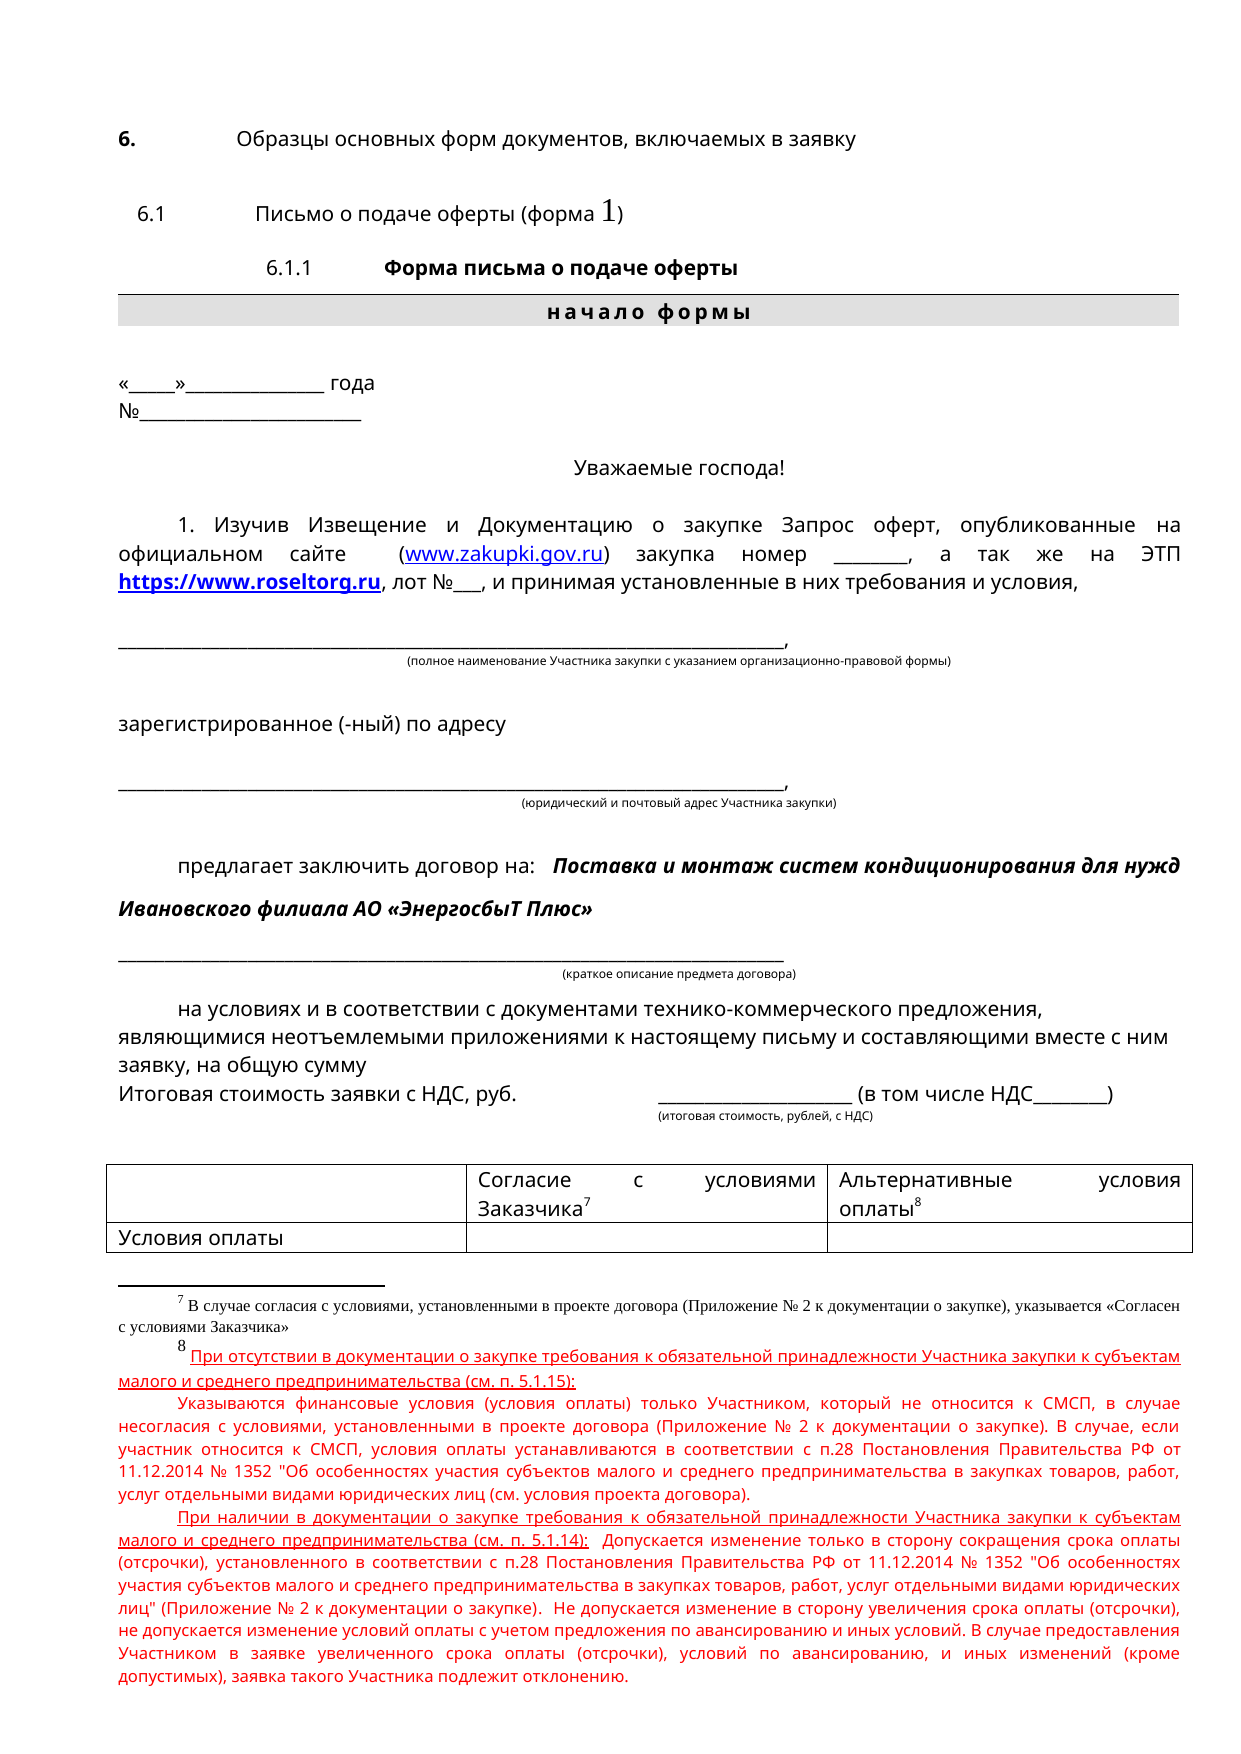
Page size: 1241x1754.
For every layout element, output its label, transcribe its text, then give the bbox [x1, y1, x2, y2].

table_header Альтернативные условия оплаты [828, 1165, 1192, 1222]
text на условиях и в соответствии с документами технико-коммерческого предложения, являющимися неотъемлемыми приложениями к настоящему письму и составляющими вместе с ним заявку, на общую сумму [118, 994, 1181, 1079]
text (полное наименование Участника закупки с указанием организационно-правовой формы) [118, 653, 1181, 681]
table_header [107, 1165, 466, 1222]
text 1. Изучив Извещение и Документацию о закупке Запрос оферт, опубликованные на официальном сайте (www.zakupki.gov.ru) закупка номер ________, а так же на ЭТП https://www.roseltorg.ru, лот №___, и принимая установленные в них требования и условия, [118, 510, 1181, 596]
text (юридический и почтовый адрес Участника закупки) [118, 795, 1181, 823]
text ________________________________________________________________________ [118, 937, 1181, 965]
table_cell [828, 1223, 1192, 1252]
text предлагает заключить договор на: Поставка и монтаж систем кондиционирования для нужд Ивановского филиала АО «ЭнергосбыТ Плюс» [118, 852, 1181, 923]
text «_____»_______________ года [118, 368, 635, 397]
subtitle Образцы основных форм документов, включаемых в заявку [118, 124, 1181, 152]
text начало формы [118, 295, 1179, 326]
subtitle Письмо о подаче оферты (форма 1) [137, 190, 1181, 228]
text ________________________________________________________________________, [118, 624, 1181, 653]
list Форма письма о подаче оферты [266, 253, 1181, 282]
text №________________________ [118, 397, 635, 425]
table_header Согласие с условиями Заказчика [467, 1165, 827, 1222]
table_header _____________________ (в том числе НДС________) (итоговая стоимость, рублей, с НДС) [647, 1079, 1187, 1136]
text Уважаемые господа! [118, 453, 1181, 482]
table_cell Условия оплаты [107, 1223, 466, 1252]
text зарегистрированное (-ный) по адресу [118, 709, 1181, 738]
text ________________________________________________________________________, [118, 766, 1181, 795]
table_cell [467, 1223, 827, 1252]
text (краткое описание предмета договора) [118, 965, 1181, 994]
table_header Итоговая стоимость заявки с НДС, руб. [107, 1079, 647, 1136]
